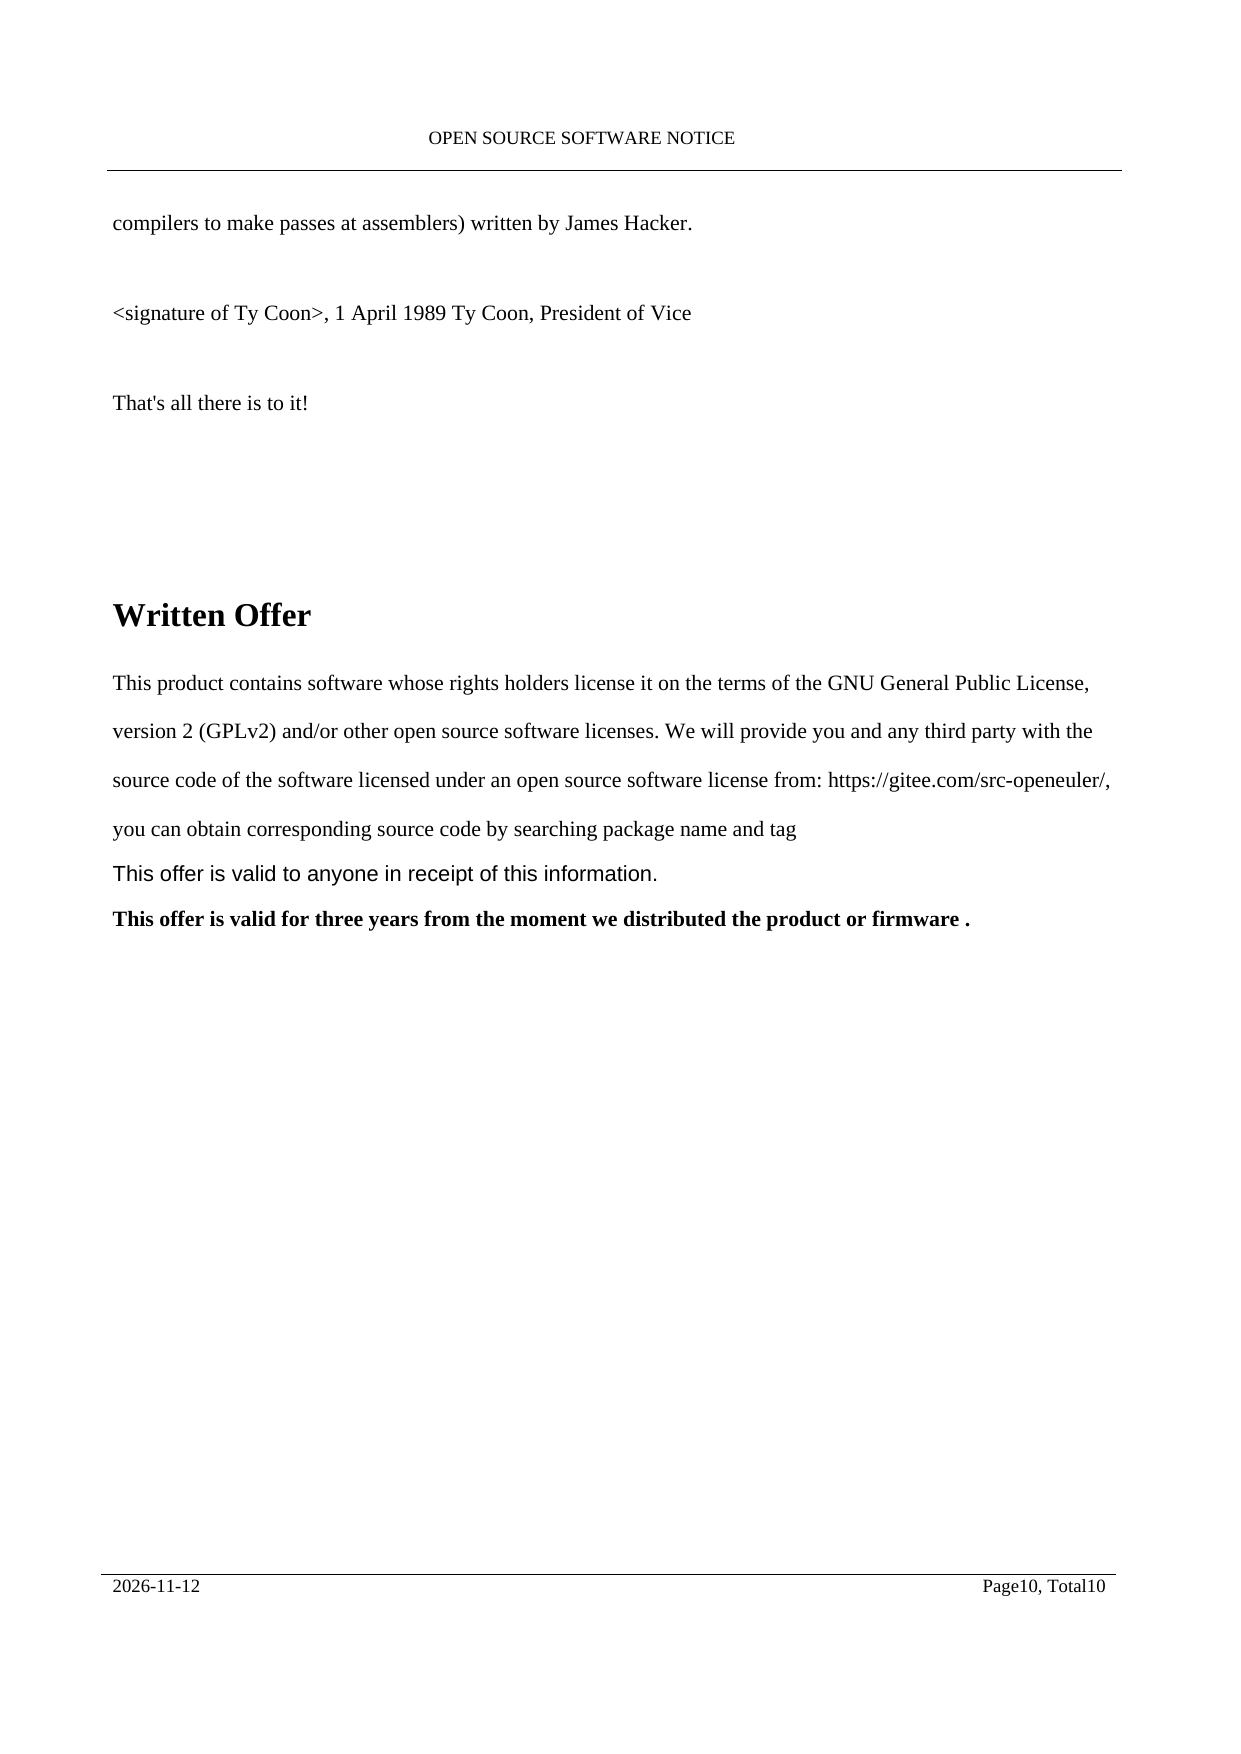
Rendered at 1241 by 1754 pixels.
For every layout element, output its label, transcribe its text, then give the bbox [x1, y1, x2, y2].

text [112, 206, 1128, 239]
text <signature of Ty Coon>, 1 April 1989 Ty Coon, President of Vice [112, 297, 1128, 329]
text That's all there is to it! [112, 387, 1128, 566]
text Written Offer [112, 582, 1128, 647]
text This product contains software whose rights holders license it on the terms of the GNU General Public License, version 2 (GPLv2) and/or other open source software licenses. We will provide you and any third party with the source code of the software licensed under an open source software license from: https://gitee.com/src-openeuler/, you can obtain corresponding source code by searching package name and tag [112, 666, 1128, 845]
text This offer is valid to anyone in receipt of this information. [112, 857, 1128, 890]
text This offer is valid for three years from the moment we distributed the product or firmware . [112, 902, 1128, 935]
